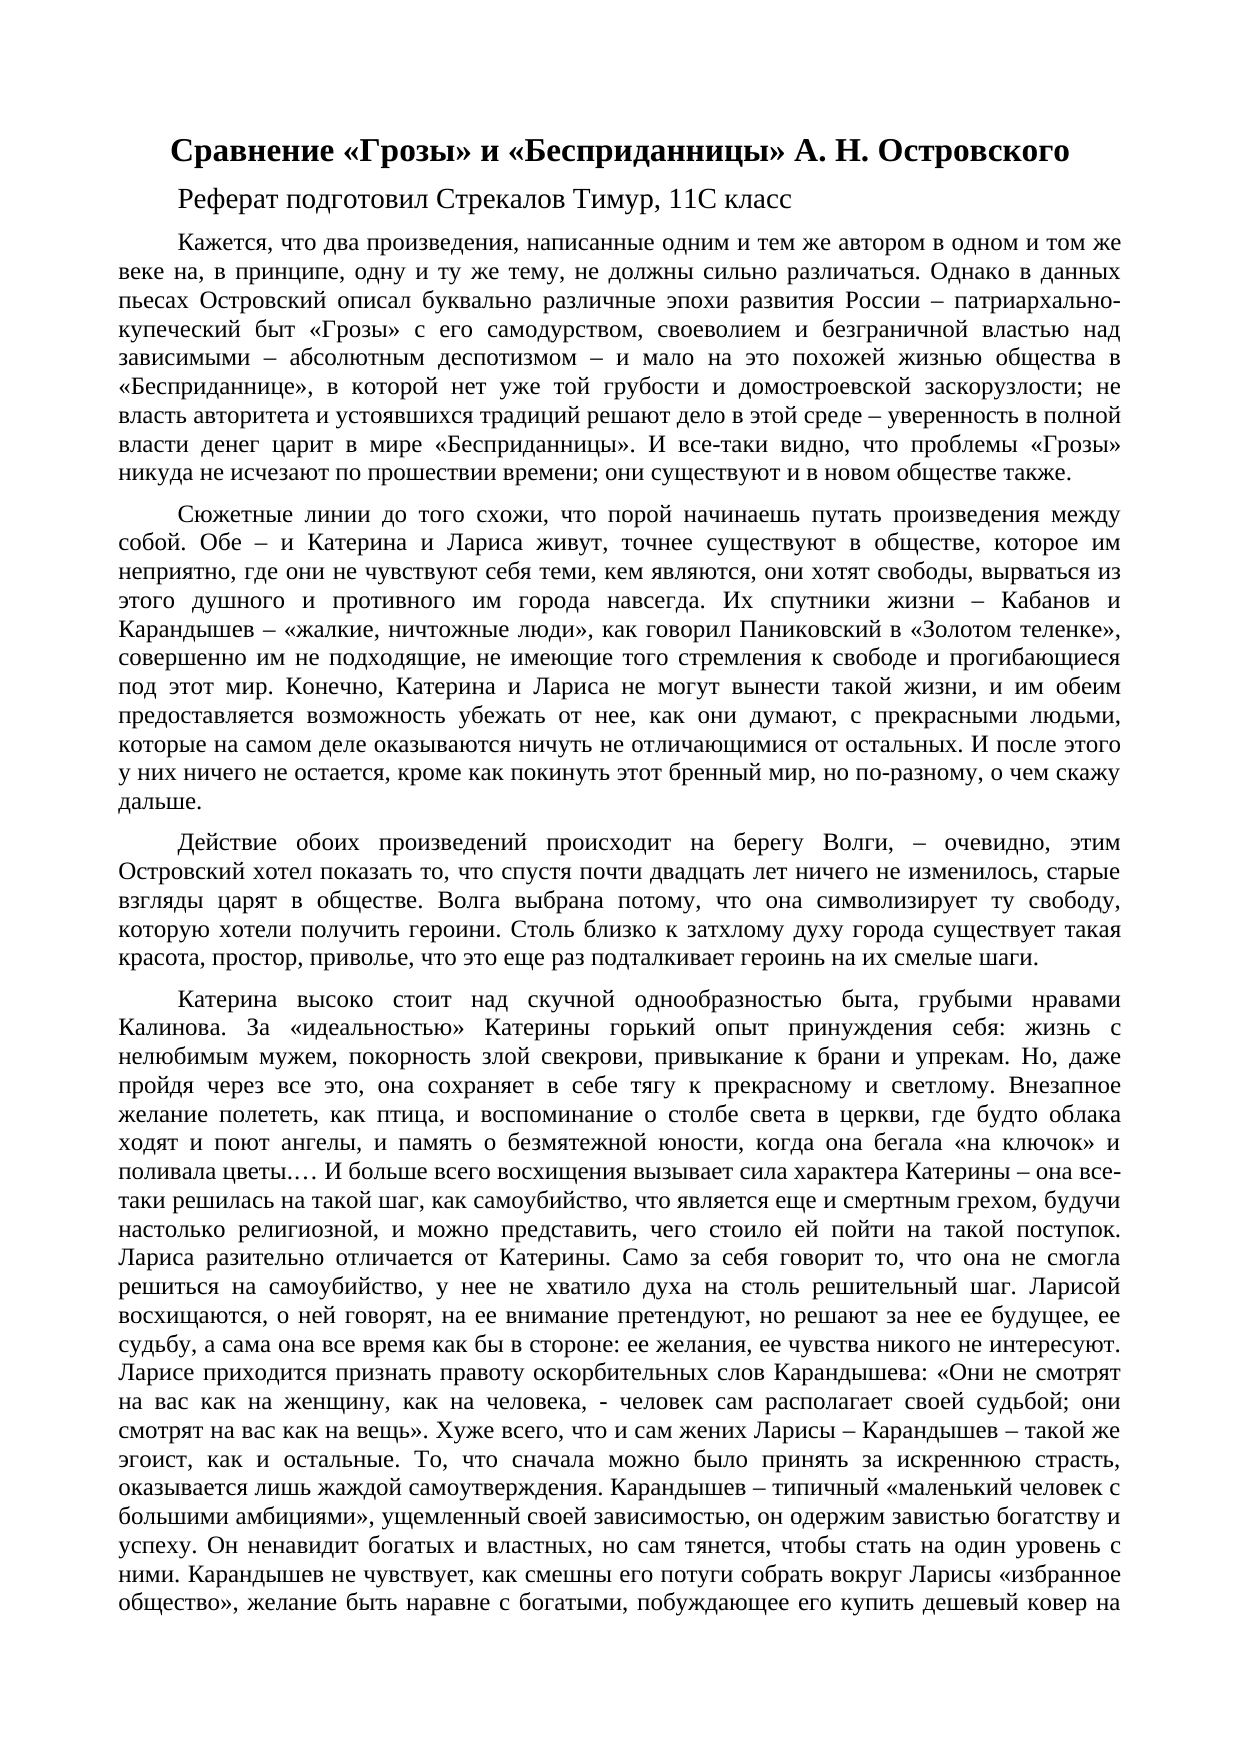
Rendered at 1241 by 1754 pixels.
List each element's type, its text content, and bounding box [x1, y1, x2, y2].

text Сравнение «Грозы» и «Бесприданницы» А. Н. Островского [118, 131, 1122, 169]
text Кажется, что два произведения, написанные одним и тем же автором в одном и том же веке на, в принципе, одну и ту же тему, не должны сильно различаться. Однако в данных пьесах Островский описал буквально различные эпохи развития России – патриархально-купеческий быт «Грозы» с его самодурством, своеволием и безграничной властью над зависимыми – абсолютным деспотизмом – и мало на это похожей жизнью общества в «Бесприданнице», в которой нет уже той грубости и домостроевской заскорузлости; не власть авторитета и устоявшихся традиций решают дело в этой среде – уверенность в полной власти денег царит в мире «Бесприданницы». И все-таки видно, что проблемы «Грозы» никуда не исчезают по прошествии времени; они существуют и в новом обществе также. [118, 227, 1122, 486]
text Сюжетные линии до того схожи, что порой начинаешь путать произведения между собой. Обе – и Катерина и Лариса живут, точнее существуют в обществе, которое им неприятно, где они не чувствуют себя теми, кем являются, они хотят свободы, вырваться из этого душного и противного им города навсегда. Их спутники жизни – Кабанов и Карандышев – «жалкие, ничтожные люди», как говорил Паниковский в «Золотом теленке», совершенно им не подходящие, не имеющие того стремления к свободе и прогибающиеся под этот мир. Конечно, Катерина и Лариса не могут вынести такой жизни, и им обеим предоставляется возможность убежать от нее, как они думают, с прекрасными людьми, которые на самом деле оказываются ничуть не отличающимися от остальных. И после этого у них ничего не остается, кроме как покинуть этот бренный мир, но по-разному, о чем скажу дальше. [118, 499, 1122, 815]
text Реферат подготовил Стрекалов Тимур, 11С класс [118, 181, 1122, 215]
text Действие обоих произведений происходит на берегу Волги, – очевидно, этим Островский хотел показать то, что спустя почти двадцать лет ничего не изменилось, старые взгляды царят в обществе. Волга выбрана потому, что она символизирует ту свободу, которую хотели получить героини. Столь близко к затхлому духу города существует такая красота, простор, приволье, что это еще раз подталкивает героинь на их смелые шаги. [118, 827, 1122, 971]
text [118, 984, 1122, 1616]
